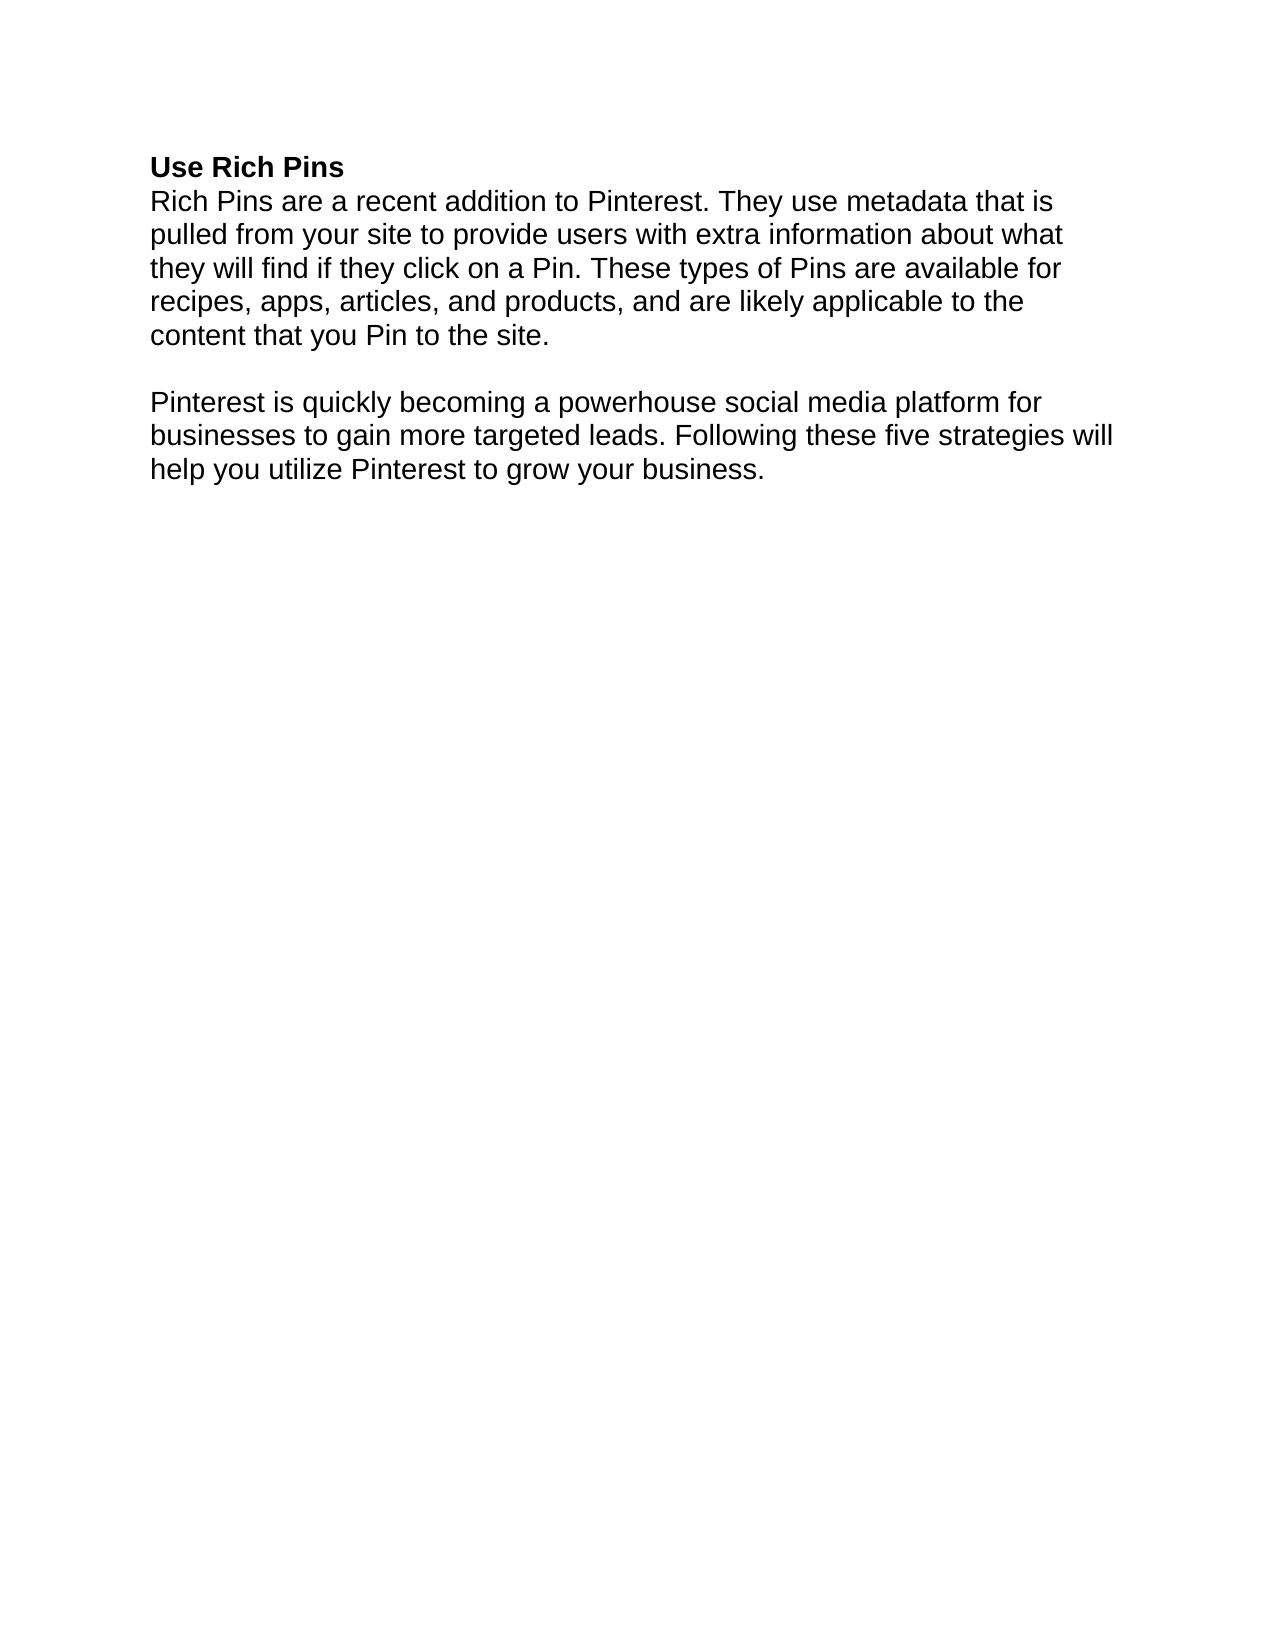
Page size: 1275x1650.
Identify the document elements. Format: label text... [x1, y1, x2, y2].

text Rich Pins are a recent addition to Pinterest. They use metadata that is pulled from your site to provide users with extra information about what they will find if they click on a Pin. These types of Pins are available for recipes, apps, articles, and products, and are likely applicable to the content that you Pin to the site. [150, 183, 1125, 351]
text Pinterest is quickly becoming a powerhouse social media platform for businesses to gain more targeted leads. Following these five strategies will help you utilize Pinterest to grow your business. [150, 385, 1125, 485]
text Use Rich Pins [150, 150, 1125, 183]
